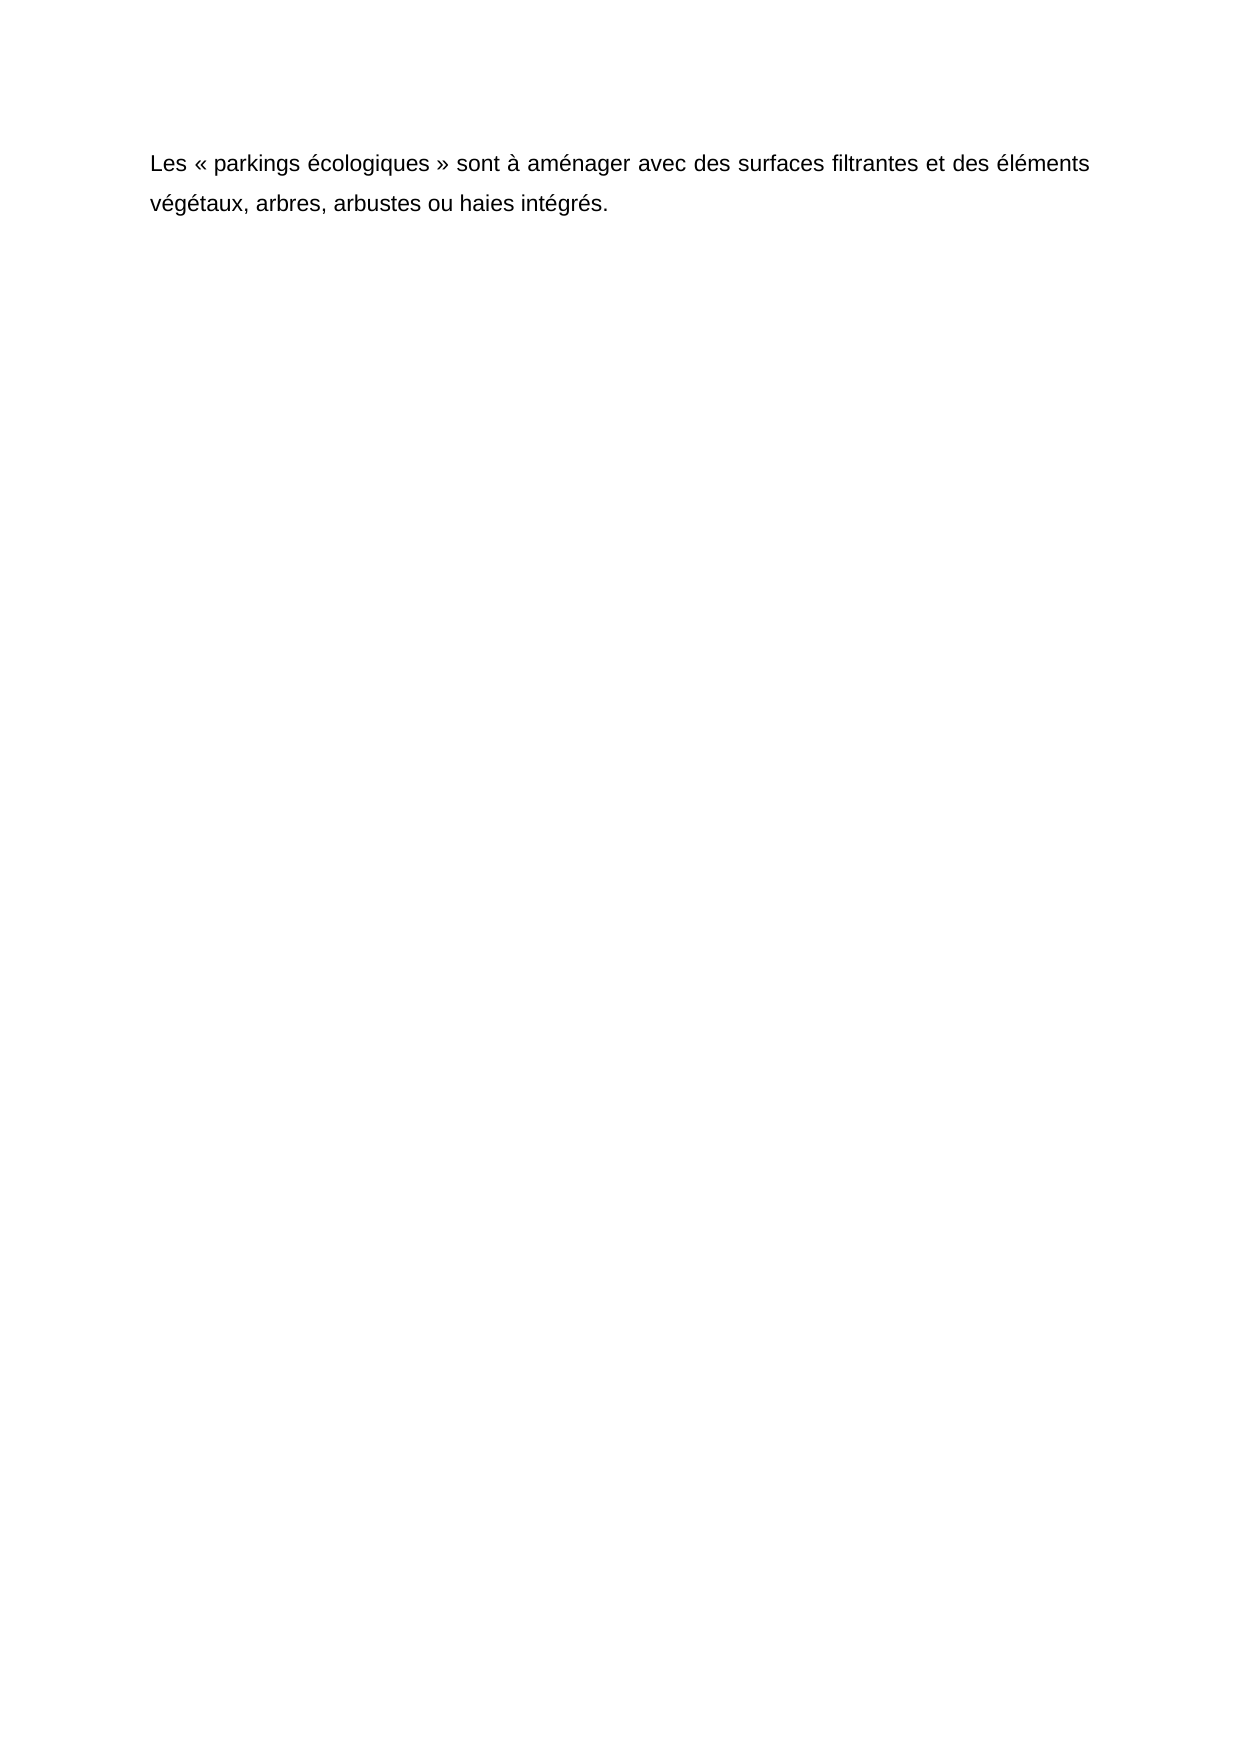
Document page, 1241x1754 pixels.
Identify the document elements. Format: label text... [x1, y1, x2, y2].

text Les « parkings écologiques » sont à aménager avec des surfaces filtrantes et des éléments végétaux, arbres, arbustes ou haies intégrés. [150, 150, 1090, 216]
